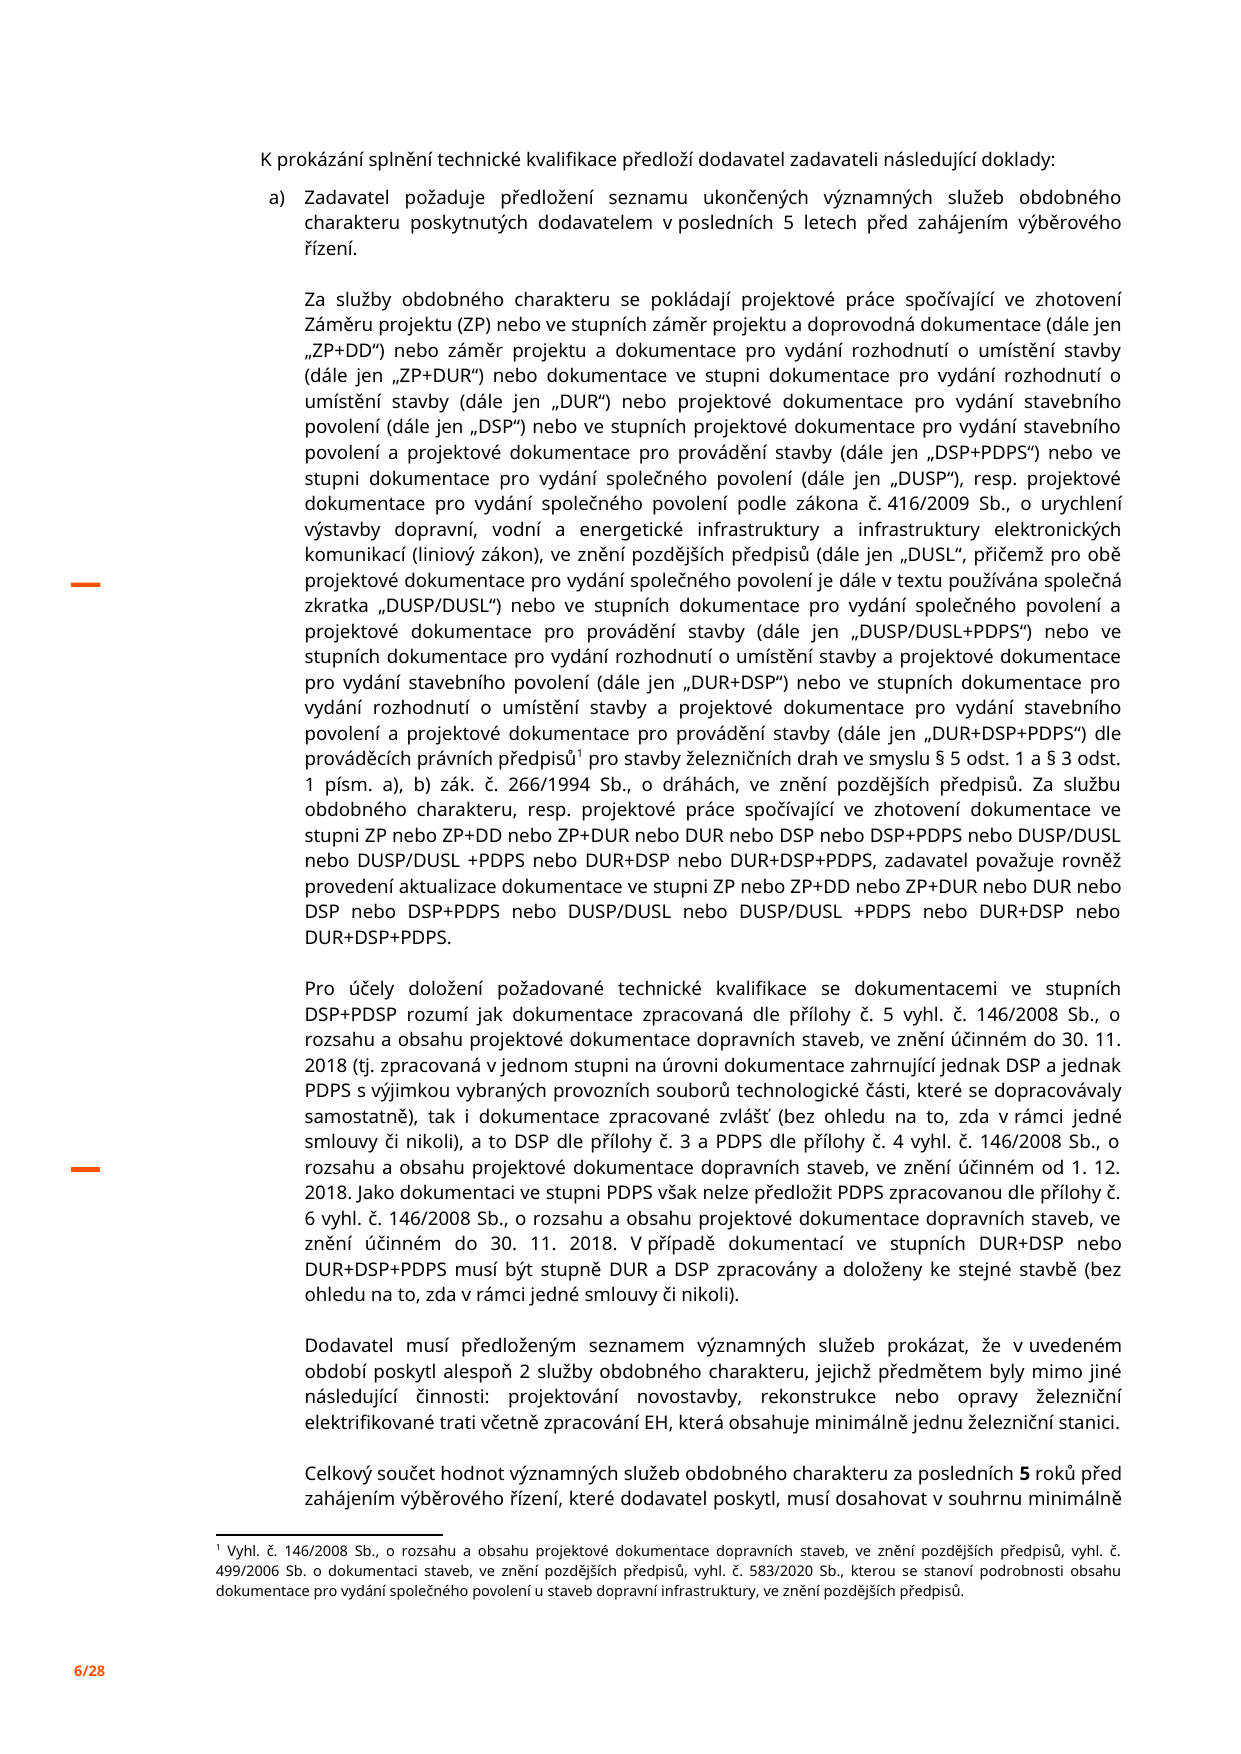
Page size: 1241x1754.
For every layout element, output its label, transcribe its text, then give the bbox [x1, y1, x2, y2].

text Dodavatel musí předloženým seznamem významných služeb prokázat, že v uvedeném období poskytl alespoň 2 služby obdobného charakteru, jejichž předmětem byly mimo jiné následující činnosti: projektování novostavby, rekonstrukce nebo opravy železniční elektrifikované trati včetně zpracování EH, která obsahuje minimálně jednu železniční stanici. [304, 1333, 1122, 1435]
text Pro účely doložení požadované technické kvalifikace se dokumentacemi ve stupních DSP+PDSP rozumí jak dokumentace zpracovaná dle přílohy č. 5 vyhl. č. 146/2008 Sb., o rozsahu a obsahu projektové dokumentace dopravních staveb, ve znění účinném do 30. 11. 2018 (tj. zpracovaná v jednom stupni na úrovni dokumentace zahrnující jednak DSP a jednak PDPS s výjimkou vybraných provozních souborů technologické části, které se dopracovávaly samostatně), tak i dokumentace zpracované zvlášť (bez ohledu na to, zda v rámci jedné smlouvy či nikoli), a to DSP dle přílohy č. 3 a PDPS dle přílohy č. 4 vyhl. č. 146/2008 Sb., o rozsahu a obsahu projektové dokumentace dopravních staveb, ve znění účinném od 1. 12. 2018. Jako dokumentaci ve stupni PDPS však nelze předložit PDPS zpracovanou dle přílohy č. 6 vyhl. č. 146/2008 Sb., o rozsahu a obsahu projektové dokumentace dopravních staveb, ve znění účinném do 30. 11. 2018. V případě dokumentací ve stupních DUR+DSP nebo DUR+DSP+PDPS musí být stupně DUR a DSP zpracovány a doloženy ke stejné stavbě (bez ohledu na to, zda v rámci jedné smlouvy či nikoli). [304, 975, 1122, 1307]
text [304, 1460, 1122, 1511]
text K prokázání splnění technické kvalifikace předloží dodavatel zadavateli následující doklady: [260, 146, 1122, 172]
text Za služby obdobného charakteru se pokládají projektové práce spočívající ve zhotovení Záměru projektu (ZP) nebo ve stupních záměr projektu a doprovodná dokumentace (dále jen „ZP+DD“) nebo záměr projektu a dokumentace pro vydání rozhodnutí o umístění stavby (dále jen „ZP+DUR“) nebo dokumentace ve stupni dokumentace pro vydání rozhodnutí o umístění stavby (dále jen „DUR“) nebo projektové dokumentace pro vydání stavebního povolení (dále jen „DSP“) nebo ve stupních projektové dokumentace pro vydání stavebního povolení a projektové dokumentace pro provádění stavby (dále jen „DSP+PDPS“) nebo ve stupni dokumentace pro vydání společného povolení (dále jen „DUSP“), resp. projektové dokumentace pro vydání společného povolení podle zákona č. 416/2009 Sb., o urychlení výstavby dopravní, vodní a energetické infrastruktury a infrastruktury elektronických komunikací (liniový zákon), ve znění pozdějších předpisů (dále jen „DUSL“, přičemž pro obě projektové dokumentace pro vydání společného povolení je dále v textu používána společná zkratka „DUSP/DUSL“) nebo ve stupních dokumentace pro vydání společného povolení a projektové dokumentace pro provádění stavby (dále jen „DUSP/DUSL+PDPS“) nebo ve stupních dokumentace pro vydání rozhodnutí o umístění stavby a projektové dokumentace pro vydání stavebního povolení (dále jen „DUR+DSP“) nebo ve stupních dokumentace pro vydání rozhodnutí o umístění stavby a projektové dokumentace pro vydání stavebního povolení a projektové dokumentace pro provádění stavby (dále jen „DUR+DSP+PDPS“) dle prováděcích právních předpisů pro stavby železničních drah ve smyslu § 5 odst. 1 a § 3 odst. 1 písm. a), b) zák. č. 266/1994 Sb., o dráhách, ve znění pozdějších předpisů. Za službu obdobného charakteru, resp. projektové práce spočívající ve zhotovení dokumentace ve stupni ZP nebo ZP+DD nebo ZP+DUR nebo DUR nebo DSP nebo DSP+PDPS nebo DUSP/DUSL nebo DUSP/DUSL +PDPS nebo DUR+DSP nebo DUR+DSP+PDPS, zadavatel považuje rovněž provedení aktualizace dokumentace ve stupni ZP nebo ZP+DD nebo ZP+DUR nebo DUR nebo DSP nebo DSP+PDPS nebo DUSP/DUSL nebo DUSP/DUSL +PDPS nebo DUR+DSP nebo DUR+DSP+PDPS. [304, 286, 1122, 950]
list Zadavatel požaduje předložení seznamu ukončených významných služeb obdobného charakteru poskytnutých dodavatelem v posledních 5 letech před zahájením výběrového řízení. [269, 184, 1122, 261]
